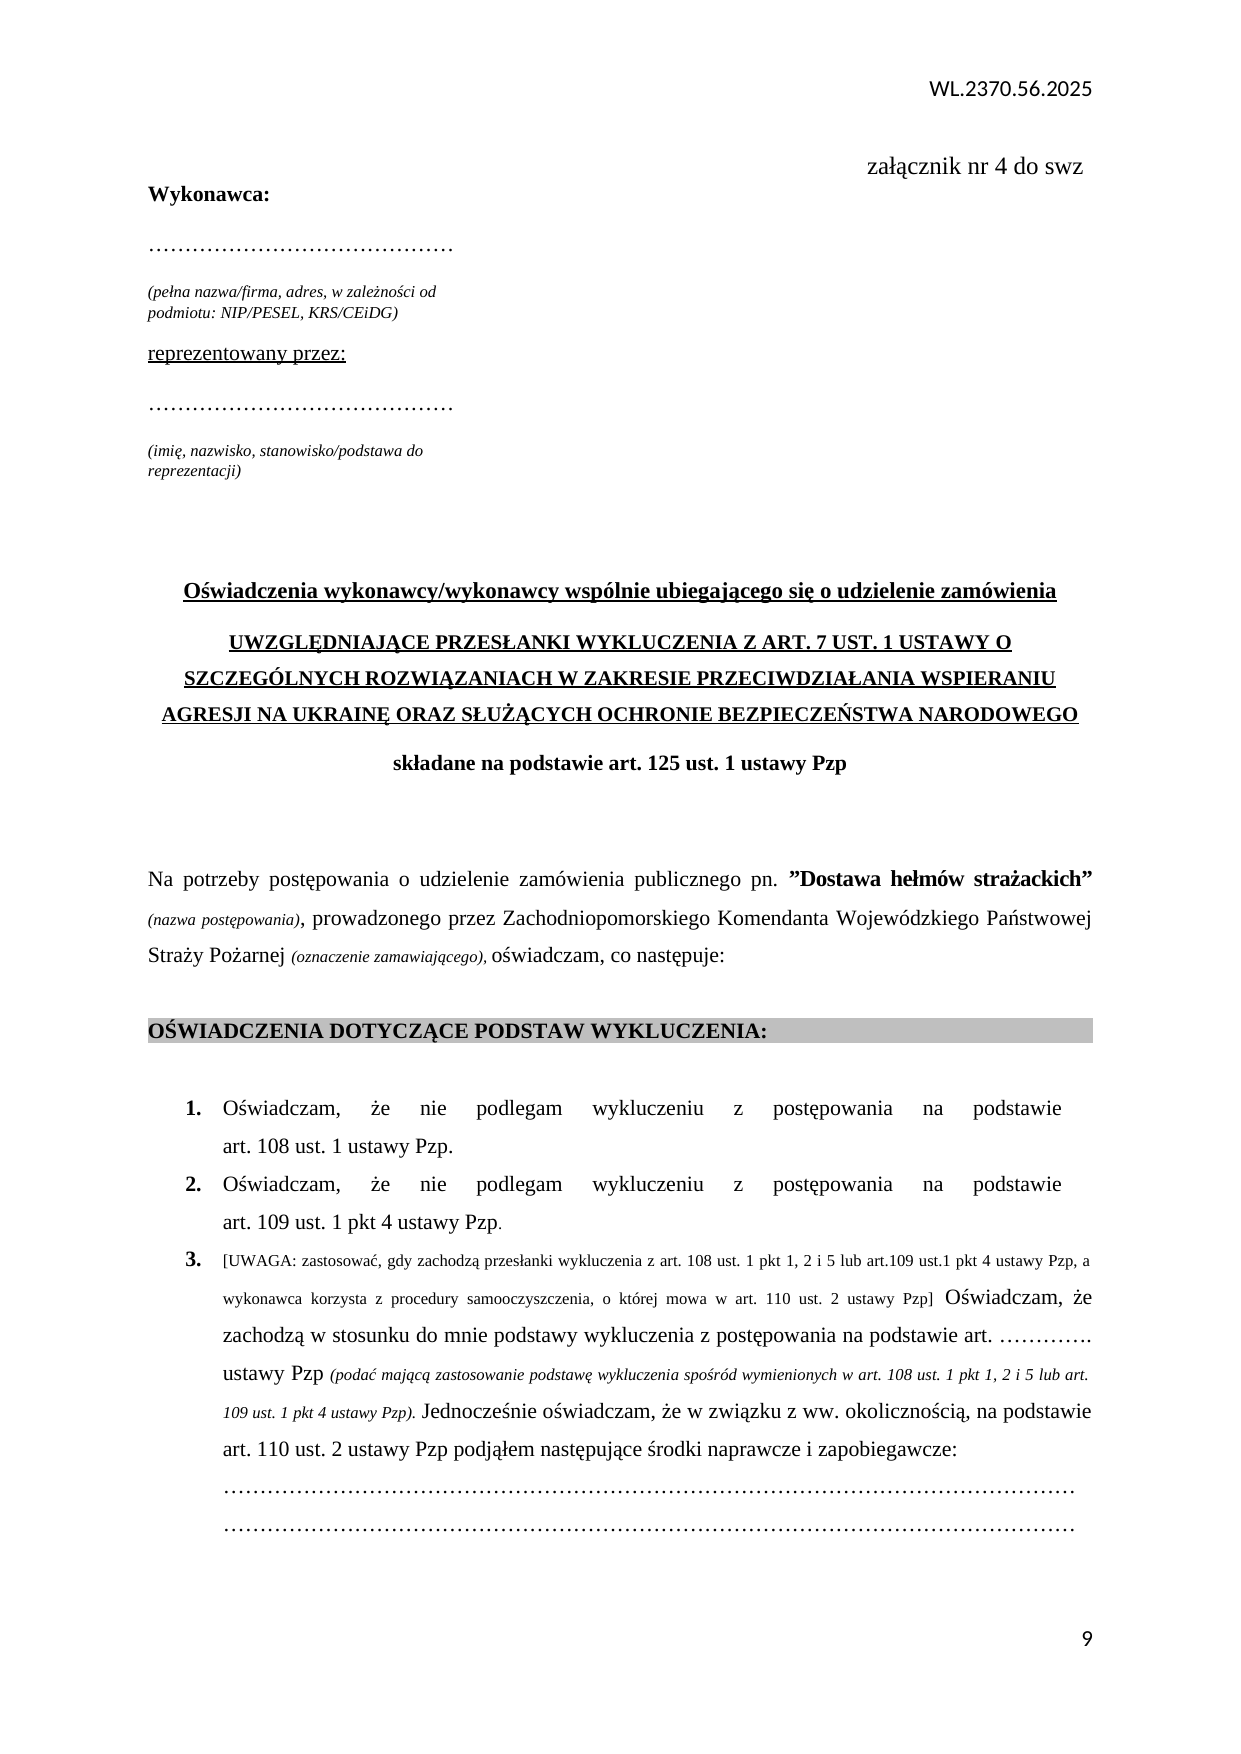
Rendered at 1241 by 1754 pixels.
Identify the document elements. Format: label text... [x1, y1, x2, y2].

text Wykonawca: [148, 181, 1093, 206]
text (imię, nazwisko, stanowisko/podstawa do reprezentacji) [148, 441, 472, 480]
list Oświadczam, że nie podlegam wykluczeniu z postępowania na podstawie art. 109 ust. 1 pkt 4 ustawy Pzp. [185, 1171, 1093, 1234]
text reprezentowany przez: [148, 340, 1093, 365]
text UWZGLĘDNIAJĄCE PRZESŁANKI WYKLUCZENIA Z ART. 7 UST. 1 USTAWY o szczególnych rozwiązaniach w zakresie przeciwdziałania wspieraniu agresji na Ukrainę oraz służących ochronie bezpieczeństwa narodowego [148, 629, 1093, 726]
text OŚWIADCZENIA DOTYCZĄCE PODSTAW WYKLUCZENIA: [148, 1018, 1093, 1043]
list Oświadczam, że nie podlegam wykluczeniu z postępowania na podstawie art. 108 ust. 1 ustawy Pzp. [185, 1095, 1093, 1158]
text …………………………………… [148, 390, 472, 415]
text Oświadczenia wykonawcy/wykonawcy wspólnie ubiegającego się o udzielenie zamówienia [148, 578, 1093, 604]
text Na potrzeby postępowania o udzielenie zamówienia publicznego pn. ”Dostawa hełmów strażackich” (nazwa postępowania), prowadzonego przez Zachodniopomorskiego Komendanta Wojewódzkiego Państwowej Straży Pożarnej (oznaczenie zamawiającego), oświadczam, co następuje: [148, 866, 1093, 967]
text składane na podstawie art. 125 ust. 1 ustawy Pzp [148, 750, 1093, 775]
text (pełna nazwa/firma, adres, w zależności od podmiotu: NIP/PESEL, KRS/CEiDG) [148, 282, 472, 322]
list ……………………………………………………………………………………………………………………………………………………………………………………………………………… [223, 1473, 1093, 1536]
text …………………………………… [148, 231, 472, 257]
text załącznik nr 4 do swz [858, 148, 1093, 181]
list [UWAGA: zastosować, gdy zachodzą przesłanki wykluczenia z art. 108 ust. 1 pkt 1, 2 i 5 lub art.109 ust.1 pkt 4 ustawy Pzp, a wykonawca korzysta z procedury samooczyszczenia, o której mowa w art. 110 ust. 2 ustawy Pzp] Oświadczam, że zachodzą w stosunku do mnie podstawy wykluczenia z postępowania na podstawie art. …………. ustawy Pzp (podać mającą zastosowanie podstawę wykluczenia spośród wymienionych w art. 108 ust. 1 pkt 1, 2 i 5 lub art. 109 ust. 1 pkt 4 ustawy Pzp). Jednocześnie oświadczam, że w związku z ww. okolicznością, na podstawie art. 110 ust. 2 ustawy Pzp podjąłem następujące środki naprawcze i zapobiegawcze: [185, 1246, 1093, 1461]
